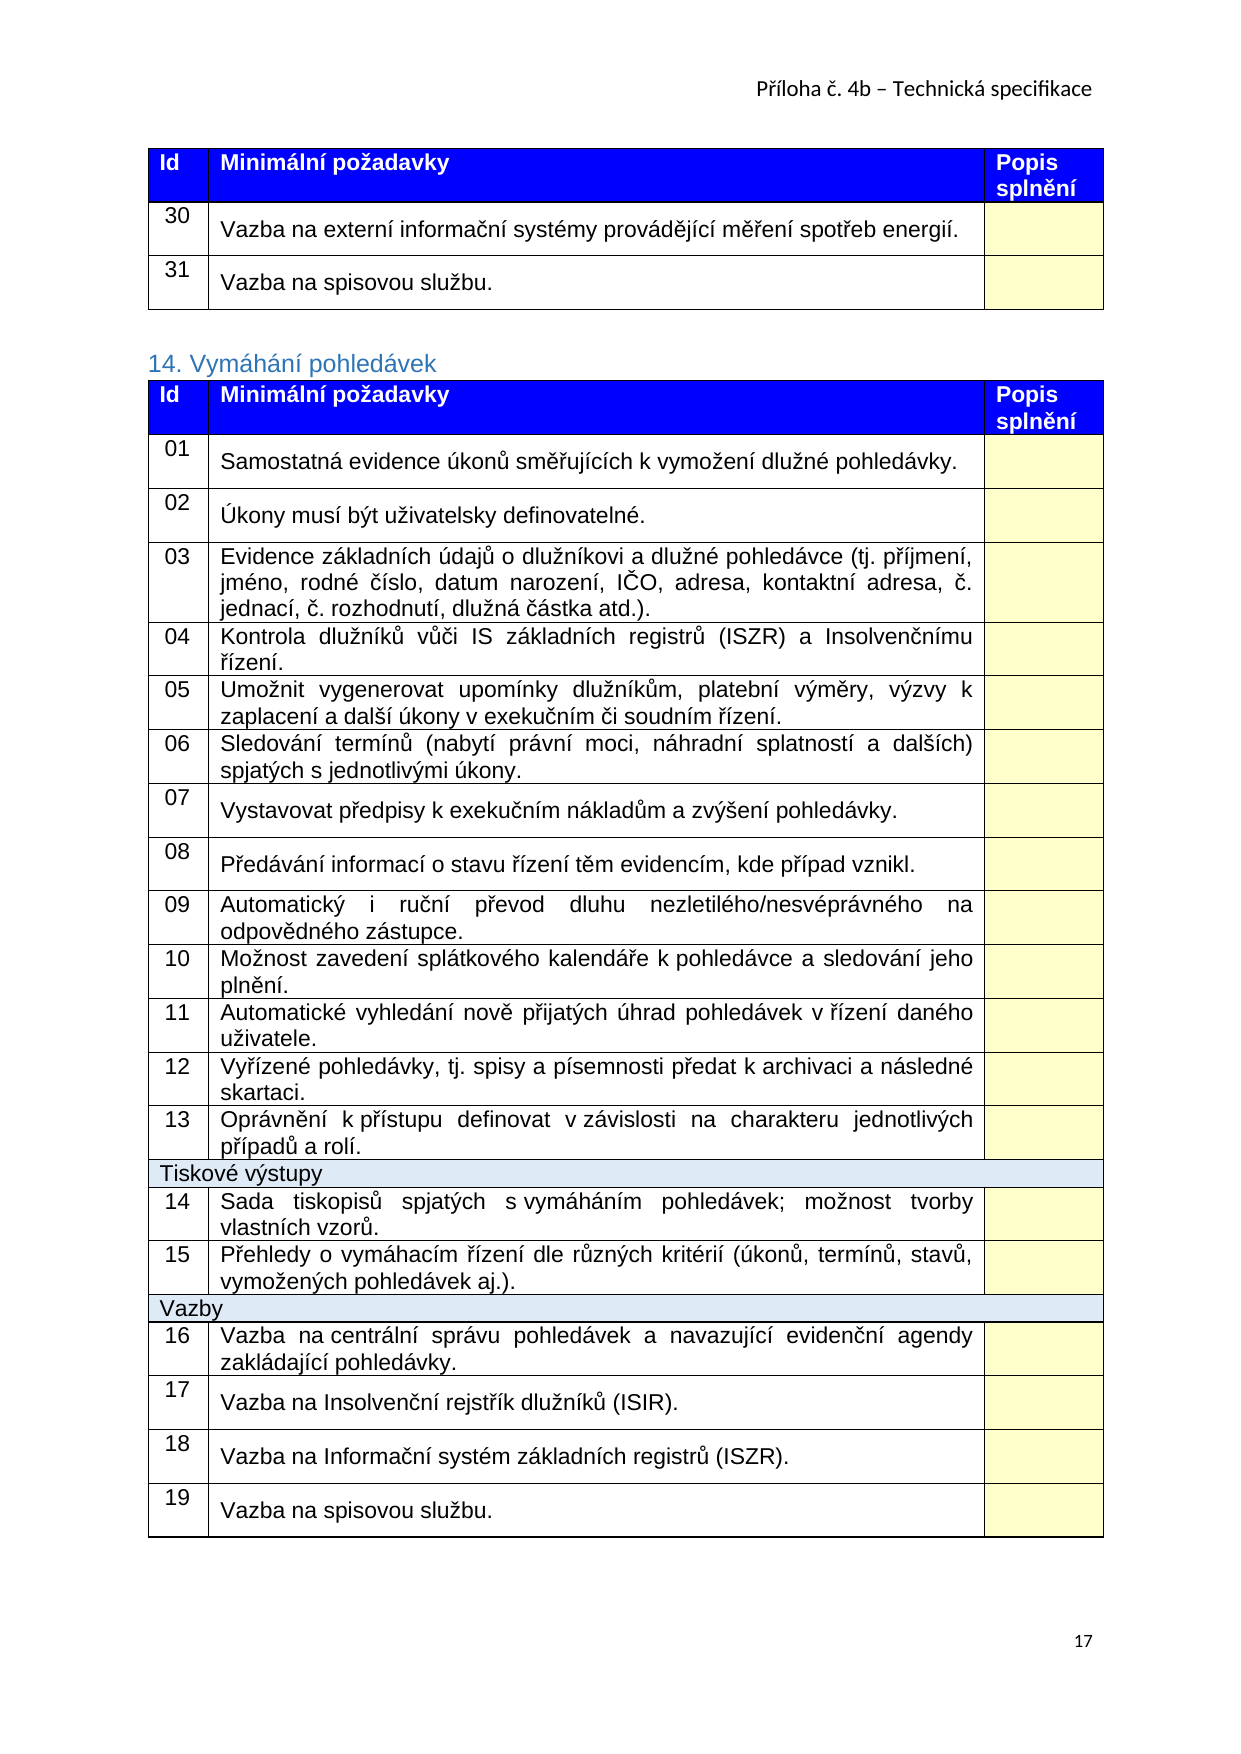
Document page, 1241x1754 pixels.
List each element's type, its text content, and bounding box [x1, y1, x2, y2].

table_header Id [149, 381, 208, 434]
table_cell Vazba na centrální správu pohledávek a navazující evidenční agendy zakládající pohledávky. [209, 1323, 984, 1375]
table_cell [985, 1106, 1103, 1159]
table_cell Úkony musí být uživatelsky definovatelné. [209, 489, 984, 542]
table_header Minimální požadavky [209, 149, 984, 201]
table_cell [985, 730, 1103, 783]
table_cell [149, 1484, 208, 1536]
table_cell [149, 838, 208, 890]
table_cell [149, 1241, 208, 1294]
table_cell [985, 1323, 1103, 1375]
table_cell [149, 1323, 208, 1375]
table_cell Vazba na Insolvenční rejstřík dlužníků (ISIR). [209, 1376, 984, 1429]
table_cell Sada tiskopisů spjatých s vymáháním pohledávek; možnost tvorby vlastních vzorů. [209, 1188, 984, 1240]
table_cell Vazba na externí informační systémy provádějící měření spotřeb energií. [209, 203, 984, 255]
table_cell [985, 784, 1103, 837]
table_cell Evidence základních údajů o dlužníkovi a dlužné pohledávce (tj. příjmení, jméno, rodné číslo, datum narození, IČO, adresa, kontaktní adresa, č. jednací, č. rozhodnutí, dlužná částka atd.). [209, 543, 984, 622]
table_cell [985, 1188, 1103, 1240]
table_cell [149, 435, 208, 488]
table_cell [149, 945, 208, 998]
table_cell [149, 1106, 208, 1159]
table_cell Vyřízené pohledávky, tj. spisy a písemnosti předat k archivaci a následné skartaci. [209, 1053, 984, 1105]
table_cell [149, 543, 208, 622]
table_cell Vazba na spisovou službu. [209, 256, 984, 309]
table_cell [985, 256, 1103, 309]
table_cell [985, 838, 1103, 890]
table_cell Oprávnění k přístupu definovat v závislosti na charakteru jednotlivých případů a rolí. [209, 1106, 984, 1159]
table_cell [985, 945, 1103, 998]
table_cell [985, 891, 1103, 944]
table_cell [149, 676, 208, 729]
table_cell [149, 999, 208, 1052]
table_cell [985, 1376, 1103, 1429]
table_cell [149, 891, 208, 944]
table_cell Vazba na Informační systém základních registrů (ISZR). [209, 1430, 984, 1483]
table_cell [149, 1430, 208, 1483]
table_cell Předávání informací o stavu řízení těm evidencím, kde případ vznikl. [209, 838, 984, 890]
subtitle 14. Vymáhání pohledávek [148, 349, 1093, 378]
table_header Id [149, 149, 208, 201]
table_cell [985, 1484, 1103, 1536]
table_cell [985, 489, 1103, 542]
table_cell Umožnit vygenerovat upomínky dlužníkům, platební výměry, výzvy k zaplacení a další úkony v exekučním či soudním řízení. [209, 676, 984, 729]
table_header Popis splnění [985, 381, 1103, 434]
table_cell Vazby [149, 1295, 1103, 1321]
table_cell [985, 623, 1103, 675]
table_cell Sledování termínů (nabytí právní moci, náhradní splatností a dalších) spjatých s jednotlivými úkony. [209, 730, 984, 783]
table_header Popis splnění [985, 149, 1103, 201]
table_cell Automatický i ruční převod dluhu nezletilého/nesvéprávného na odpovědného zástupce. [209, 891, 984, 944]
table_header Minimální požadavky [209, 381, 984, 434]
table_cell [985, 543, 1103, 622]
table_cell Automatické vyhledání nově přijatých úhrad pohledávek v řízení daného uživatele. [209, 999, 984, 1052]
table_cell Přehledy o vymáhacím řízení dle různých kritérií (úkonů, termínů, stavů, vymožených pohledávek aj.). [209, 1241, 984, 1294]
table_cell Samostatná evidence úkonů směřujících k vymožení dlužné pohledávky. [209, 435, 984, 488]
table_cell [149, 623, 208, 675]
table_cell [985, 1053, 1103, 1105]
table_cell [985, 1430, 1103, 1483]
table_cell [149, 730, 208, 783]
table_cell [985, 676, 1103, 729]
table_cell [149, 256, 208, 309]
table_cell [149, 203, 208, 255]
table_cell [985, 203, 1103, 255]
table_cell Vazba na spisovou službu. [209, 1484, 984, 1536]
table_cell Kontrola dlužníků vůči IS základních registrů (ISZR) a Insolvenčnímu řízení. [209, 623, 984, 675]
table_cell Možnost zavedení splátkového kalendáře k pohledávce a sledování jeho plnění. [209, 945, 984, 998]
table_cell [149, 1053, 208, 1105]
table_cell Tiskové výstupy [149, 1160, 1103, 1187]
table_cell [149, 784, 208, 837]
table_cell [985, 1241, 1103, 1294]
table_cell [149, 1376, 208, 1429]
table_cell Vystavovat předpisy k exekučním nákladům a zvýšení pohledávky. [209, 784, 984, 837]
table_cell [985, 435, 1103, 488]
table_cell [149, 489, 208, 542]
table_cell [985, 999, 1103, 1052]
table_cell [149, 1188, 208, 1240]
